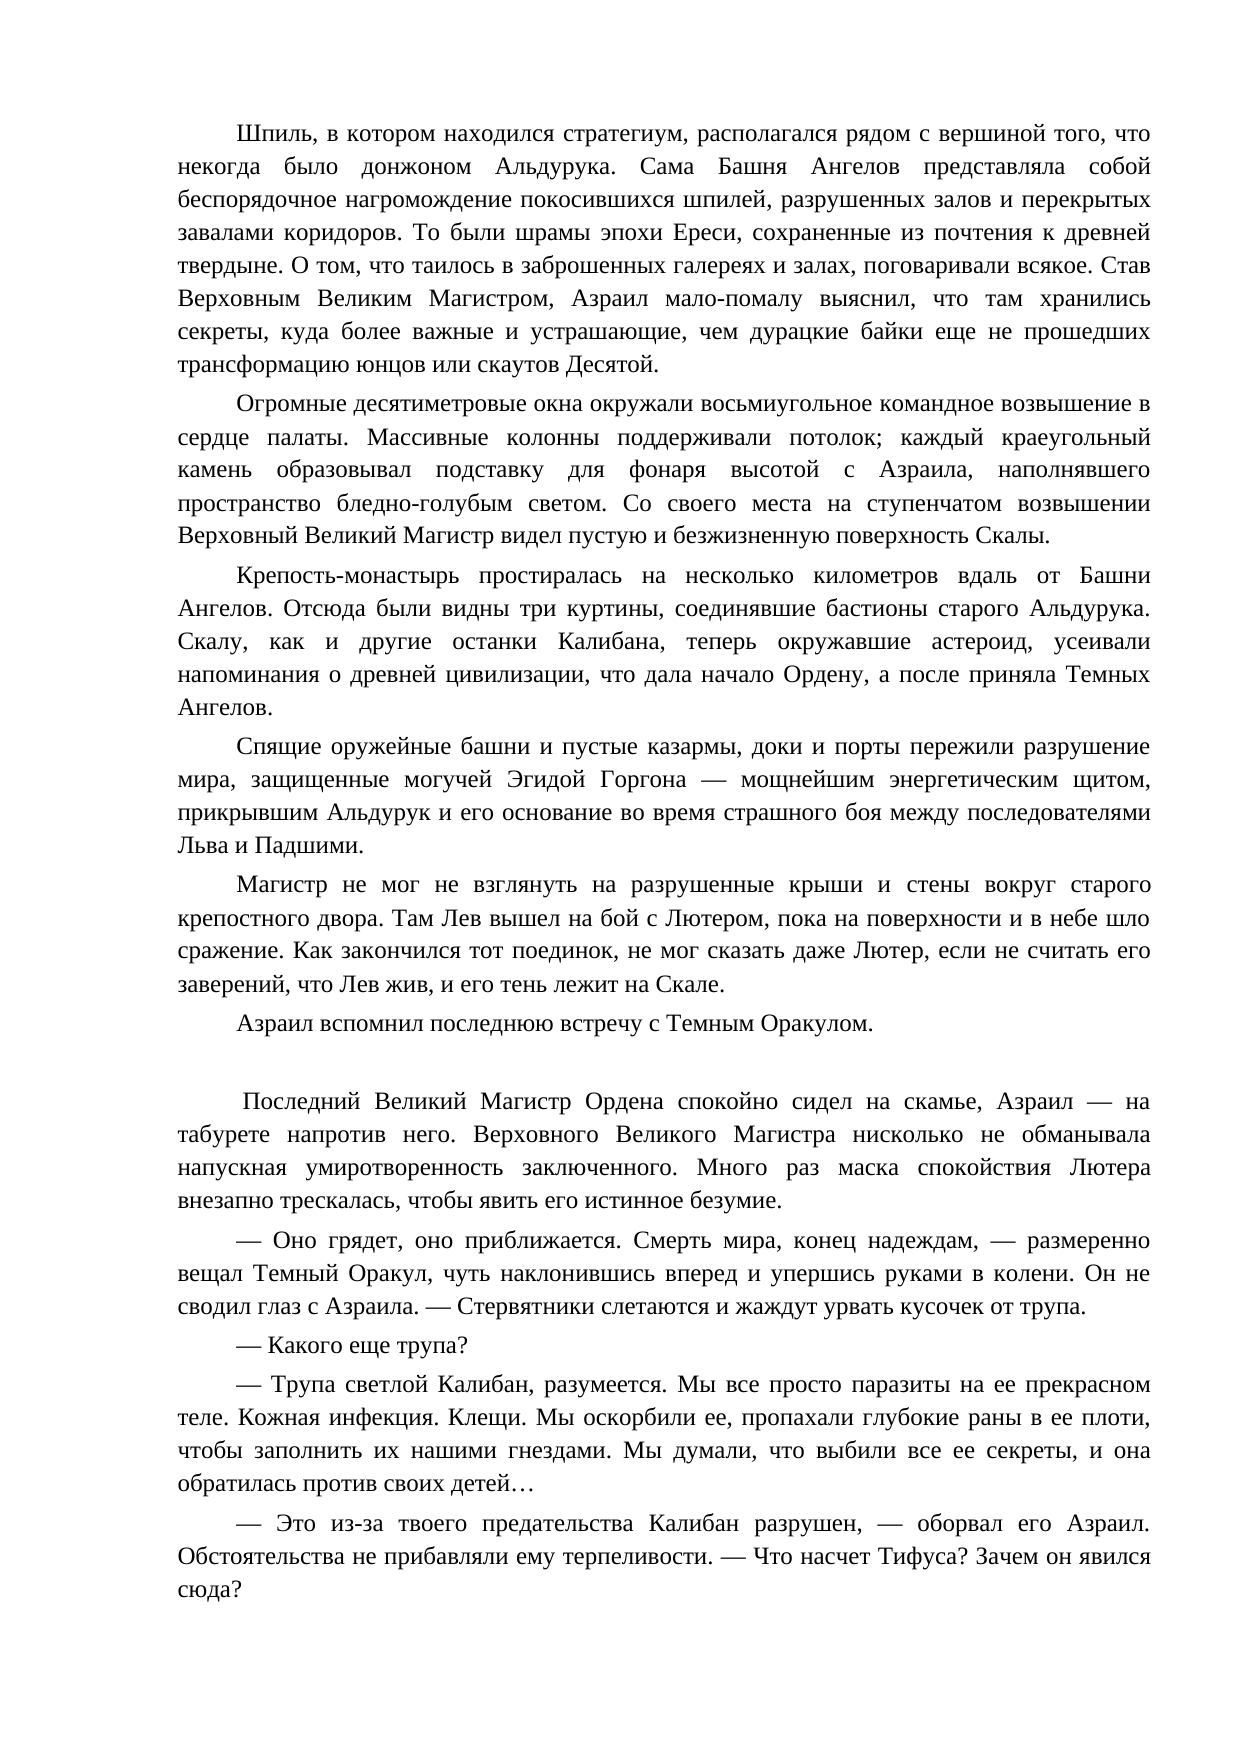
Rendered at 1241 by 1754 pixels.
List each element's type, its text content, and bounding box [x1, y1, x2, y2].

text Крепость-монастырь простиралась на несколько километров вдаль от Башни Ангелов. Отсюда были видны три куртины, соединявшие бастионы старого Альдурука. Скалу, как и другие останки Калибана, теперь окружавшие астероид, усеивали напоминания о древней цивилизации, что дала начало Ордену, а после приняла Темных Ангелов. [177, 560, 1152, 721]
text Магистр не мог не взглянуть на разрушенные крыши и стены вокруг старого крепостного двора. Там Лев вышел на бой с Лютером, пока на поверхности и в небе шло сражение. Как закончился тот поединок, не мог сказать даже Лютер, если не считать его заверений, что Лев жив, и его тень лежит на Скале. [177, 869, 1152, 997]
text Последний Великий Магистр Ордена спокойно сидел на скамье, Азраил — на табурете напротив него. Верховного Великого Магистра нисколько не обманывала напускная умиротворенность заключенного. Много раз маска спокойствия Лютера внезапно трескалась, чтобы явить его истинное безумие. [177, 1086, 1152, 1214]
text — Это из-за твоего предательства Калибан разрушен, — оборвал его Азраил. Обстоятельства не прибавляли ему терпеливости. — Что насчет Тифуса? Зачем он явился сюда? [177, 1508, 1152, 1602]
text — Какого еще трупа? [177, 1330, 1152, 1359]
text Шпиль, в котором находился стратегиум, располагался рядом с вершиной того, что некогда было донжоном Альдурука. Сама Башня Ангелов представляла собой беспорядочное нагромождение покосившихся шпилей, разрушенных залов и перекрытых завалами коридоров. То были шрамы эпохи Ереси, сохраненные из почтения к древней твердыне. О том, что таилось в заброшенных галереях и залах, поговаривали всякое. Став Верховным Великим Магистром, Азраил мало-помалу выяснил, что там хранились секреты, куда более важные и устрашающие, чем дурацкие байки еще не прошедших трансформацию юнцов или скаутов Десятой. [177, 118, 1152, 378]
text — Оно грядет, оно приближается. Смерть мира, конец надеждам, — размеренно вещал Темный Оракул, чуть наклонившись вперед и упершись руками в колени. Он не сводил глаз с Азраила. — Стервятники слетаются и жаждут урвать кусочек от трупа. [177, 1225, 1152, 1319]
text — Трупа светлой Калибан, разумеется. Мы все просто паразиты на ее прекрасном теле. Кожная инфекция. Клещи. Мы оскорбили ее, пропахали глубокие раны в ее плоти, чтобы заполнить их нашими гнездами. Мы думали, что выбили все ее секреты, и она обратилась против своих детей… [177, 1369, 1152, 1497]
text Азраил вспомнил последнюю встречу с Темным Оракулом. [177, 1008, 1152, 1037]
text Спящие оружейные башни и пустые казармы, доки и порты пережили разрушение мира, защищенные могучей Эгидой Горгона — мощнейшим энергетическим щитом, прикрывшим Альдурук и его основание во время страшного боя между последователями Льва и Падшими. [177, 731, 1152, 859]
text Огромные десятиметровые окна окружали восьмиугольное командное возвышение в сердце палаты. Массивные колонны поддерживали потолок; каждый краеугольный камень образовывал подставку для фонаря высотой с Азраила, наполнявшего пространство бледно-голубым светом. Со своего места на ступенчатом возвышении Верховный Великий Магистр видел пустую и безжизненную поверхность Скалы. [177, 388, 1152, 549]
